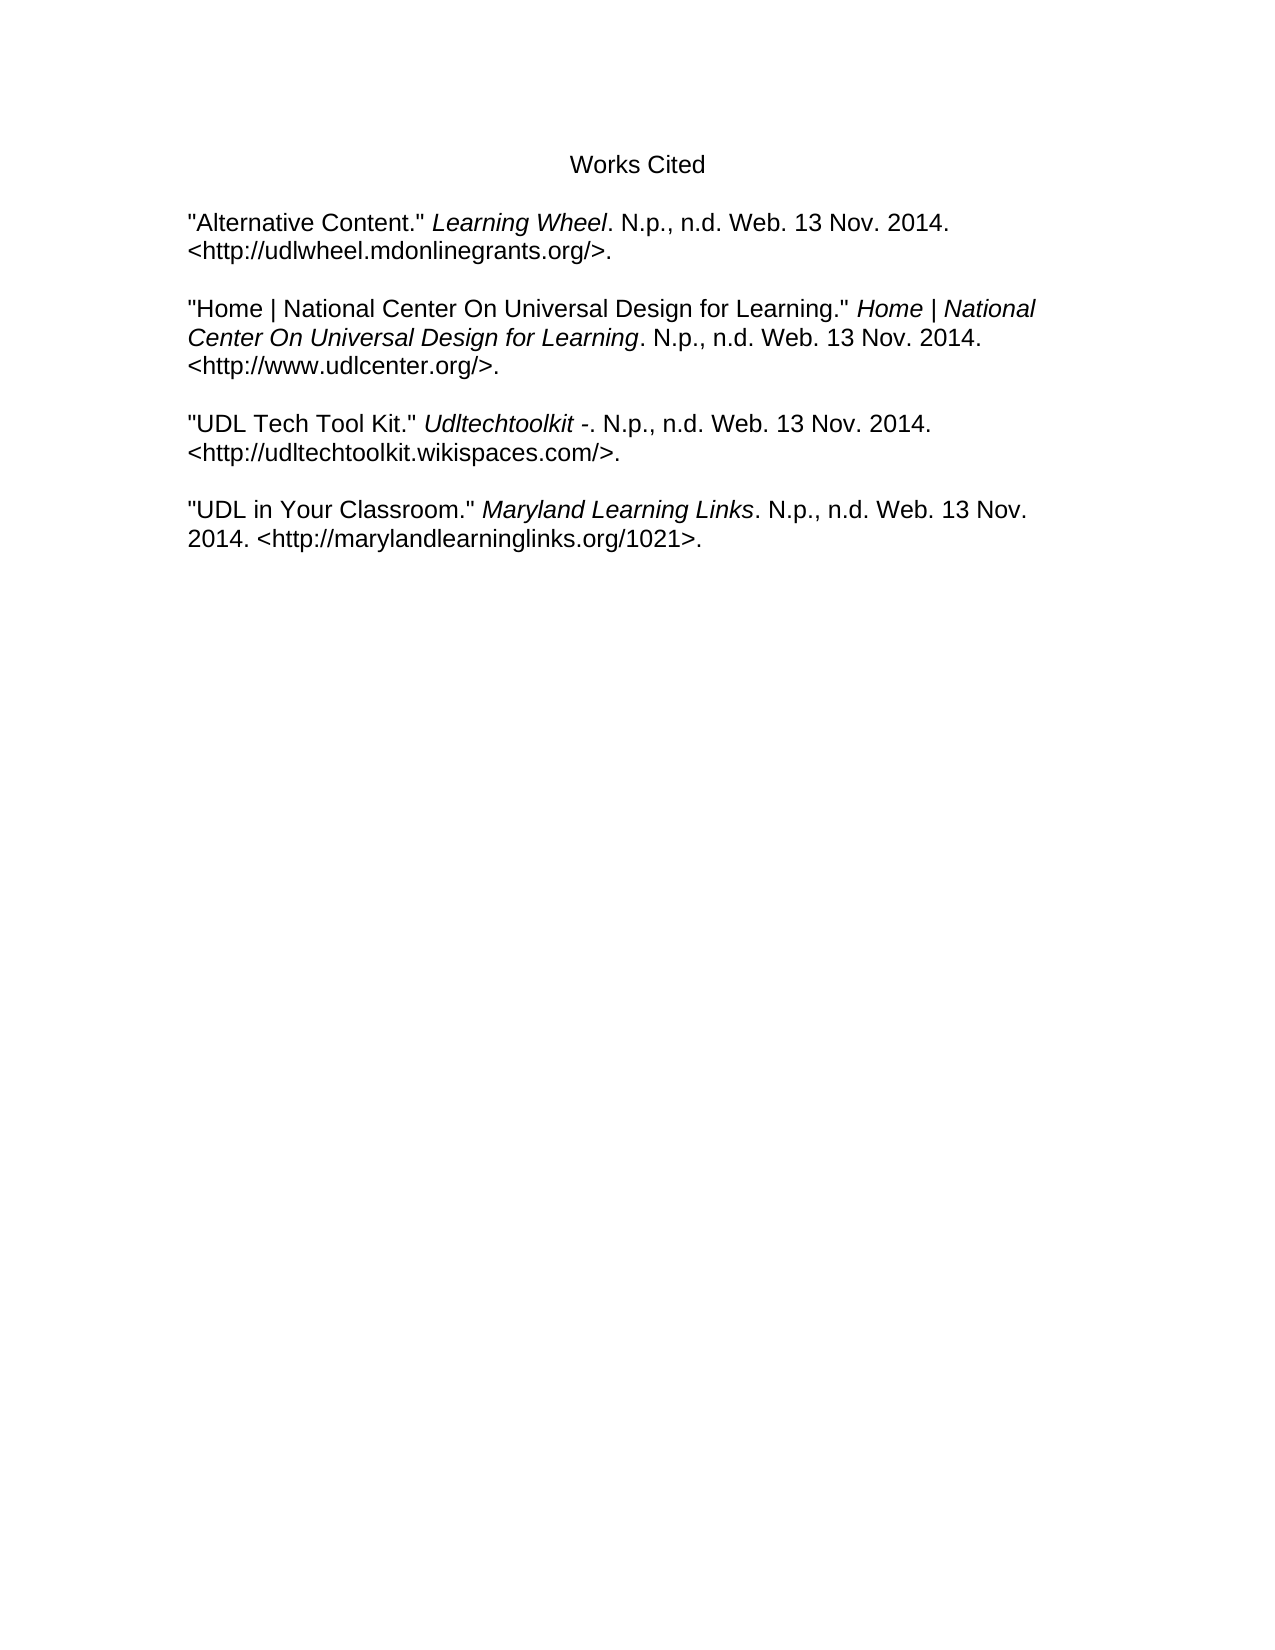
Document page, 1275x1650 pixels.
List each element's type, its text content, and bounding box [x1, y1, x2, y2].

text "UDL Tech Tool Kit." Udltechtoolkit -. N.p., n.d. Web. 13 Nov. 2014. <http://udltechtoolkit.wikispaces.com/>. [187, 409, 1087, 466]
text "UDL in Your Classroom." Maryland Learning Links. N.p., n.d. Web. 13 Nov. 2014. <http://marylandlearninglinks.org/1021>. [187, 495, 1087, 552]
text Works Cited [187, 150, 1087, 179]
text "Home | National Center On Universal Design for Learning." Home | National Center On Universal Design for Learning. N.p., n.d. Web. 13 Nov. 2014. <http://www.udlcenter.org/>. [187, 294, 1087, 380]
text "Alternative Content." Learning Wheel. N.p., n.d. Web. 13 Nov. 2014. <http://udlwheel.mdonlinegrants.org/>. [187, 207, 1087, 265]
